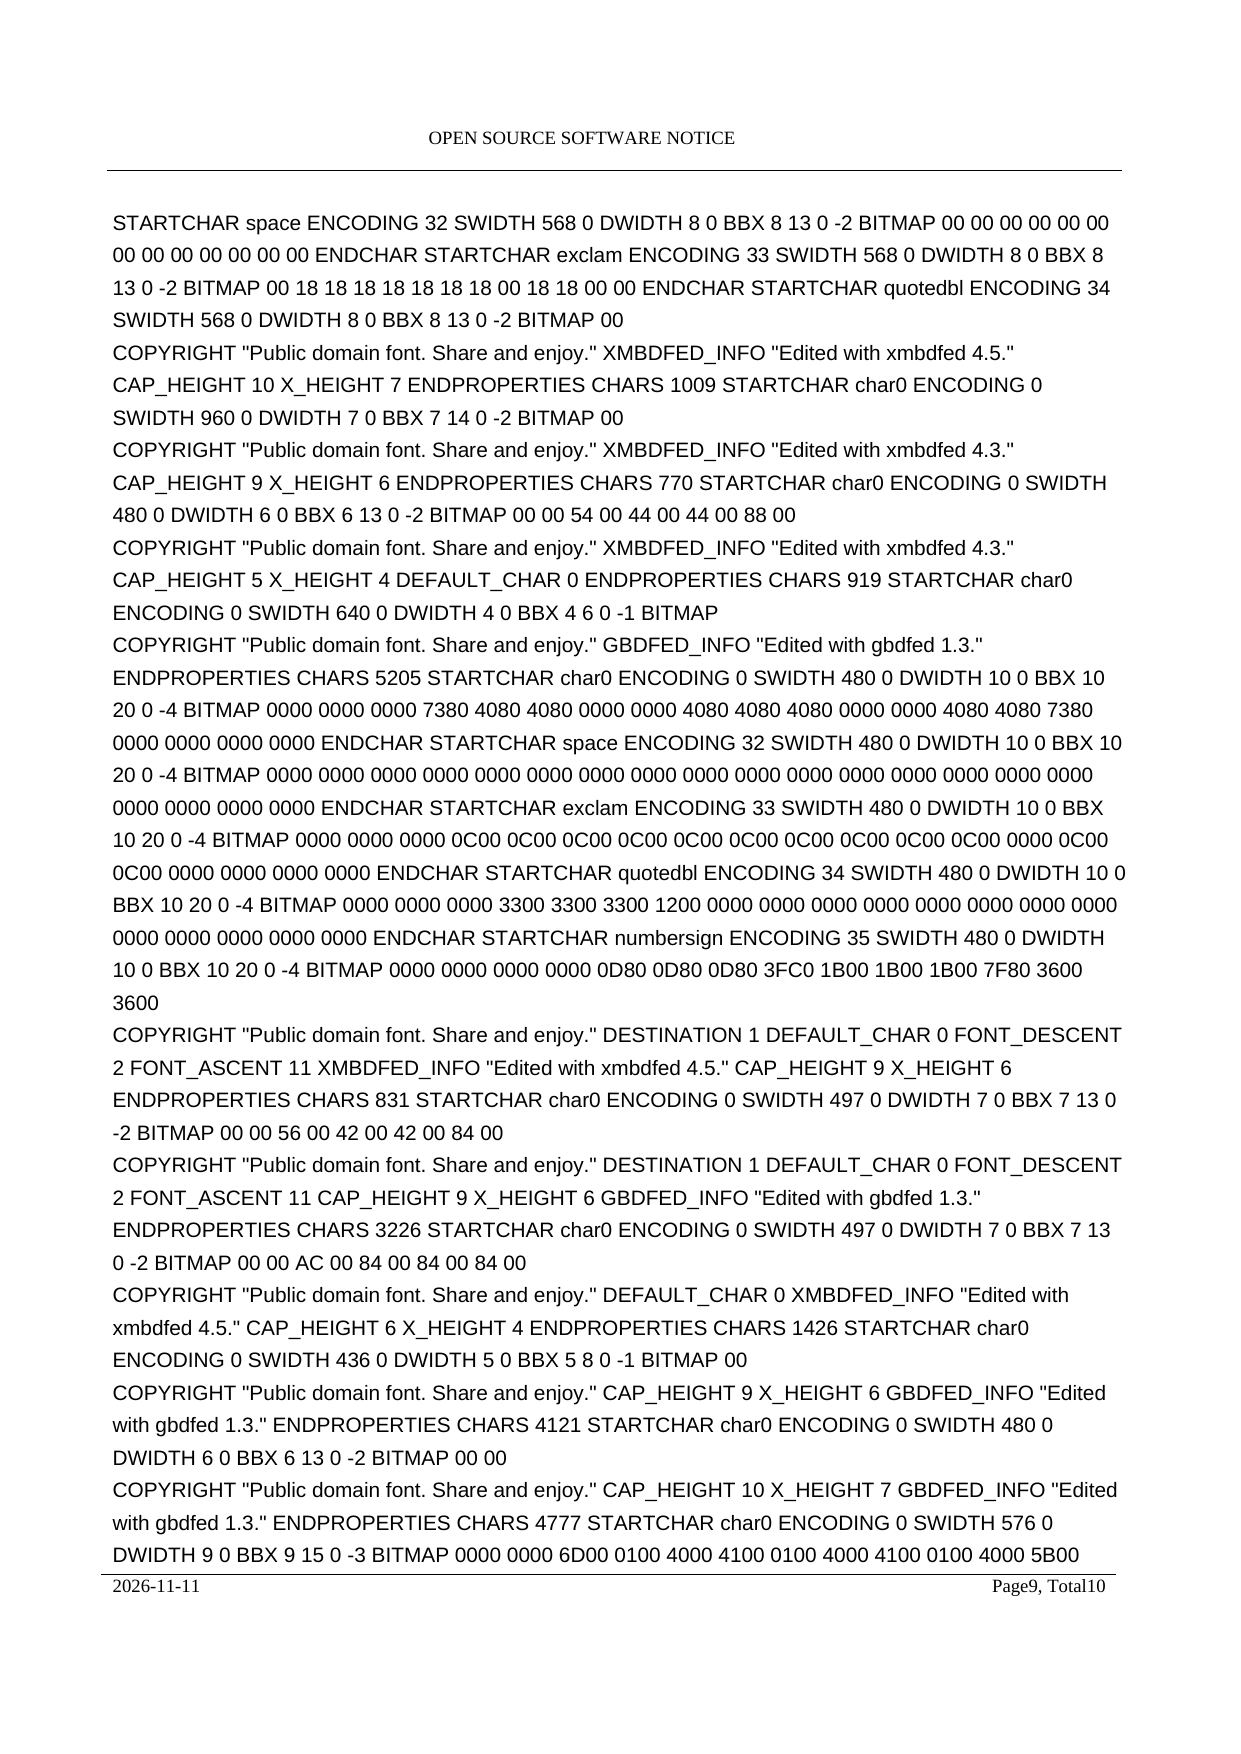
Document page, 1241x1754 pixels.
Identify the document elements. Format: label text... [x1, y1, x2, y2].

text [112, 206, 1128, 336]
text COPYRIGHT "Public domain font. Share and enjoy." XMBDFED_INFO "Edited with xmbdfed 4.5." CAP_HEIGHT 10 X_HEIGHT 7 ENDPROPERTIES CHARS 1009 STARTCHAR char0 ENCODING 0 SWIDTH 960 0 DWIDTH 7 0 BBX 7 14 0 -2 BITMAP 00 [112, 336, 1128, 434]
text COPYRIGHT "Public domain font. Share and enjoy." GBDFED_INFO "Edited with gbdfed 1.3." ENDPROPERTIES CHARS 5205 STARTCHAR char0 ENCODING 0 SWIDTH 480 0 DWIDTH 10 0 BBX 10 20 0 -4 BITMAP 0000 0000 0000 7380 4080 4080 0000 0000 4080 4080 4080 0000 0000 4080 4080 7380 0000 0000 0000 0000 ENDCHAR STARTCHAR space ENCODING 32 SWIDTH 480 0 DWIDTH 10 0 BBX 10 20 0 -4 BITMAP 0000 0000 0000 0000 0000 0000 0000 0000 0000 0000 0000 0000 0000 0000 0000 0000 0000 0000 0000 0000 ENDCHAR STARTCHAR exclam ENCODING 33 SWIDTH 480 0 DWIDTH 10 0 BBX 10 20 0 -4 BITMAP 0000 0000 0000 0C00 0C00 0C00 0C00 0C00 0C00 0C00 0C00 0C00 0C00 0000 0C00 0C00 0000 0000 0000 0000 ENDCHAR STARTCHAR quotedbl ENCODING 34 SWIDTH 480 0 DWIDTH 10 0 BBX 10 20 0 -4 BITMAP 0000 0000 0000 3300 3300 3300 1200 0000 0000 0000 0000 0000 0000 0000 0000 0000 0000 0000 0000 0000 ENDCHAR STARTCHAR numbersign ENCODING 35 SWIDTH 480 0 DWIDTH 10 0 BBX 10 20 0 -4 BITMAP 0000 0000 0000 0000 0D80 0D80 0D80 3FC0 1B00 1B00 1B00 7F80 3600 3600 [112, 629, 1128, 1019]
text COPYRIGHT "Public domain font. Share and enjoy." DESTINATION 1 DEFAULT_CHAR 0 FONT_DESCENT 2 FONT_ASCENT 11 CAP_HEIGHT 9 X_HEIGHT 6 GBDFED_INFO "Edited with gbdfed 1.3." ENDPROPERTIES CHARS 3226 STARTCHAR char0 ENCODING 0 SWIDTH 497 0 DWIDTH 7 0 BBX 7 13 0 -2 BITMAP 00 00 AC 00 84 00 84 00 84 00 [112, 1149, 1128, 1279]
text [112, 1474, 1128, 1571]
text COPYRIGHT "Public domain font. Share and enjoy." CAP_HEIGHT 9 X_HEIGHT 6 GBDFED_INFO "Edited with gbdfed 1.3." ENDPROPERTIES CHARS 4121 STARTCHAR char0 ENCODING 0 SWIDTH 480 0 DWIDTH 6 0 BBX 6 13 0 -2 BITMAP 00 00 [112, 1376, 1128, 1474]
text COPYRIGHT "Public domain font. Share and enjoy." DEFAULT_CHAR 0 XMBDFED_INFO "Edited with xmbdfed 4.5." CAP_HEIGHT 6 X_HEIGHT 4 ENDPROPERTIES CHARS 1426 STARTCHAR char0 ENCODING 0 SWIDTH 436 0 DWIDTH 5 0 BBX 5 8 0 -1 BITMAP 00 [112, 1279, 1128, 1376]
text COPYRIGHT "Public domain font. Share and enjoy." XMBDFED_INFO "Edited with xmbdfed 4.3." CAP_HEIGHT 9 X_HEIGHT 6 ENDPROPERTIES CHARS 770 STARTCHAR char0 ENCODING 0 SWIDTH 480 0 DWIDTH 6 0 BBX 6 13 0 -2 BITMAP 00 00 54 00 44 00 44 00 88 00 [112, 434, 1128, 531]
text COPYRIGHT "Public domain font. Share and enjoy." XMBDFED_INFO "Edited with xmbdfed 4.3." CAP_HEIGHT 5 X_HEIGHT 4 DEFAULT_CHAR 0 ENDPROPERTIES CHARS 919 STARTCHAR char0 ENCODING 0 SWIDTH 640 0 DWIDTH 4 0 BBX 4 6 0 -1 BITMAP [112, 531, 1128, 629]
text COPYRIGHT "Public domain font. Share and enjoy." DESTINATION 1 DEFAULT_CHAR 0 FONT_DESCENT 2 FONT_ASCENT 11 XMBDFED_INFO "Edited with xmbdfed 4.5." CAP_HEIGHT 9 X_HEIGHT 6 ENDPROPERTIES CHARS 831 STARTCHAR char0 ENCODING 0 SWIDTH 497 0 DWIDTH 7 0 BBX 7 13 0 -2 BITMAP 00 00 56 00 42 00 42 00 84 00 [112, 1019, 1128, 1149]
